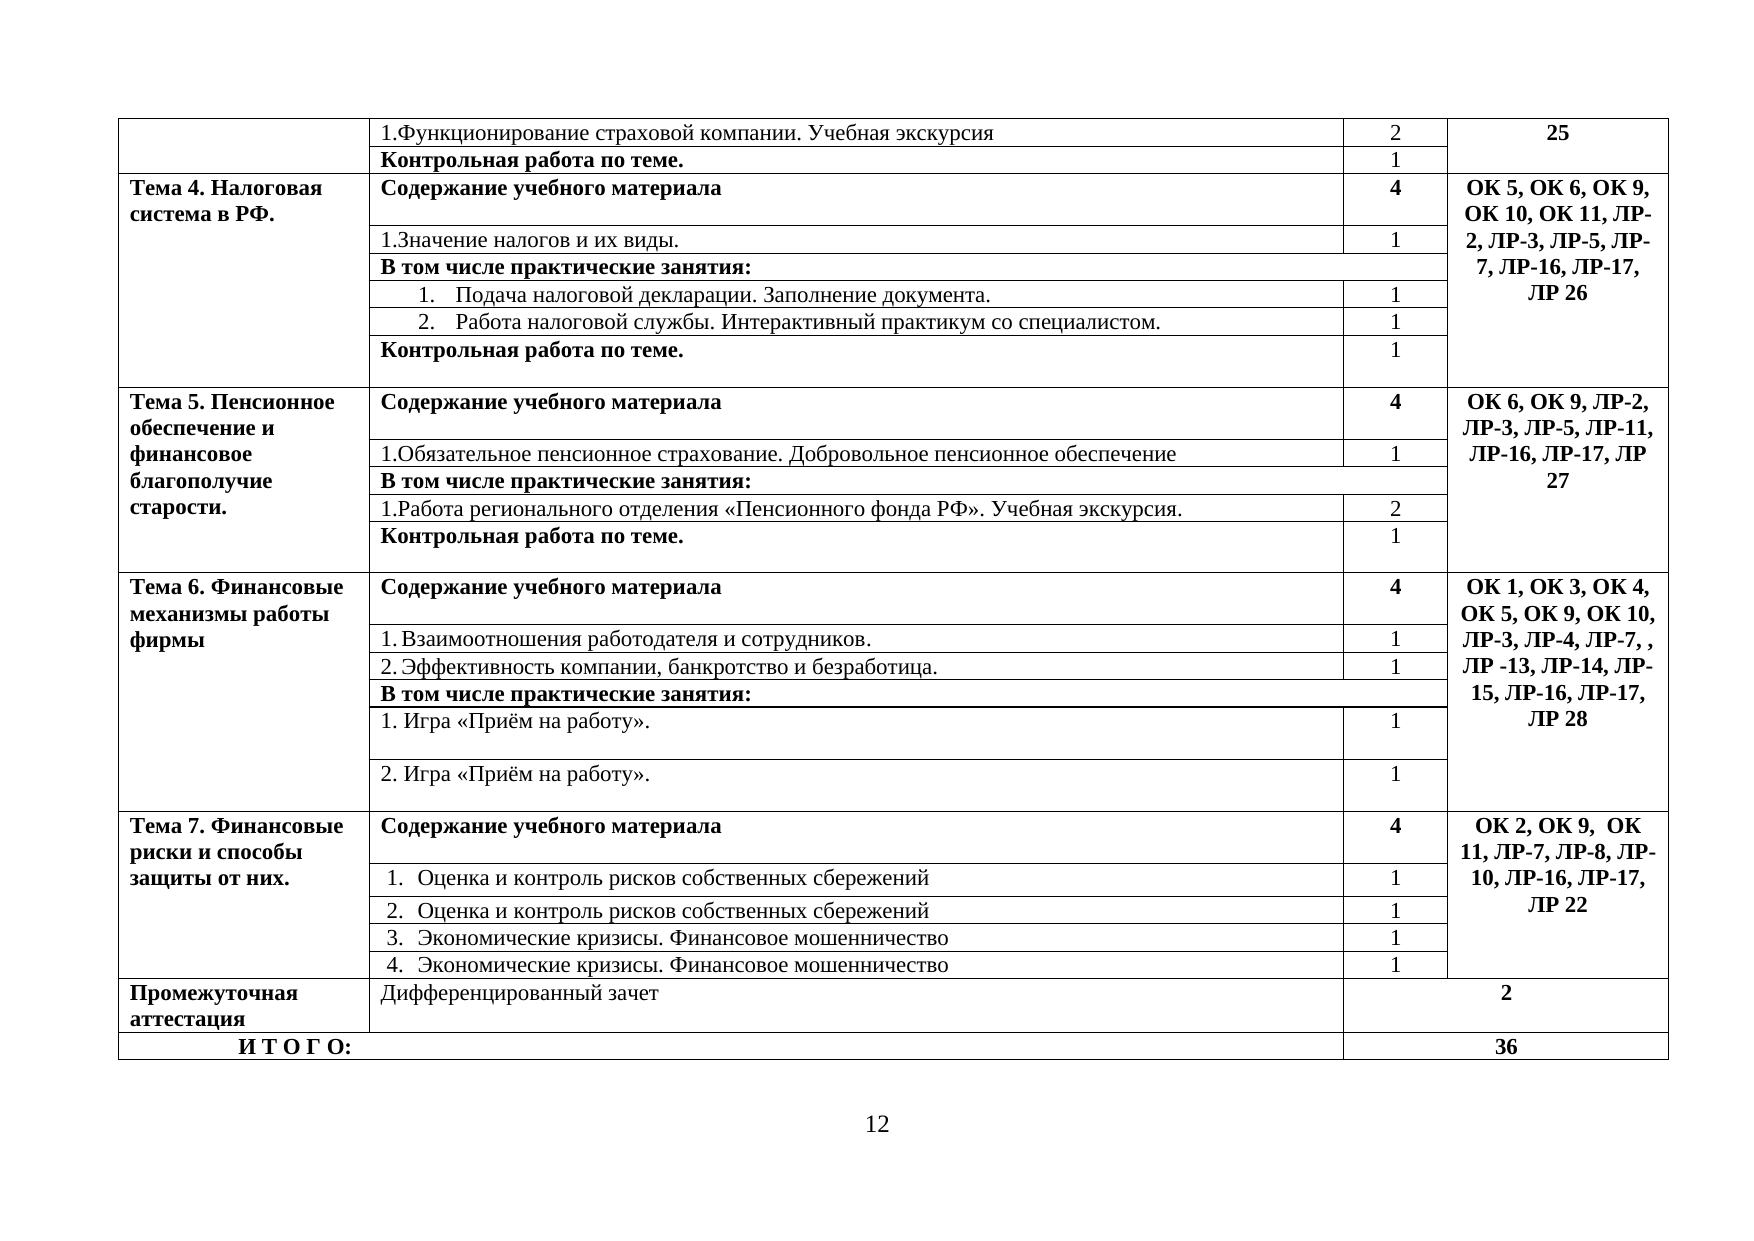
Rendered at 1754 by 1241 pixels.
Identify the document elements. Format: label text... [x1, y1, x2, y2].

table_cell Оценка и контроль рисков собственных сбережений [370, 897, 1343, 923]
table_cell Взаимоотношения работодателя и сотрудников. [370, 625, 1343, 652]
table_cell 1 [1344, 708, 1447, 758]
table_cell 1 [1344, 897, 1447, 923]
table_cell Содержание учебного материала [370, 174, 1343, 225]
table_cell 1 [1344, 226, 1447, 252]
table_cell ОК 2, ОК 9, ОК 11, ЛР-7, ЛР-8, ЛР-10, ЛР-16, ЛР-17, ЛР 22 [1448, 812, 1668, 978]
table_cell 1 [1344, 336, 1447, 387]
table_cell Контрольная работа по теме. [370, 522, 1343, 572]
table_cell 1.Обязательное пенсионное страхование. Добровольное пенсионное обеспечение [370, 440, 1343, 466]
table_cell 1 [1344, 147, 1447, 173]
table_cell 36 [1344, 1033, 1668, 1059]
table_cell 1.Работа регионального отделения «Пенсионного фонда РФ». Учебная экскурсия. [370, 495, 1343, 521]
table_cell Содержание учебного материала [370, 388, 1343, 439]
table_cell 1.Значение налогов и их виды. [370, 226, 1343, 252]
table_cell 1 [1344, 653, 1447, 679]
table_cell Экономические кризисы. Финансовое мошенничество [370, 952, 1343, 978]
table_cell 1.Функционирование страховой компании. Учебная экскурсия [370, 119, 1343, 146]
table_cell Тема 5. Пенсионное обеспечение и финансовое благополучие старости. [119, 388, 369, 572]
table_cell 1 [1344, 281, 1447, 307]
table_cell 1 [1344, 522, 1447, 572]
table_cell 4 [1344, 573, 1447, 624]
table_cell Работа налоговой службы. Интерактивный практикум со специалистом. [370, 308, 1343, 334]
table_cell Дифференцированный зачет [370, 979, 1343, 1032]
table_cell Тема 4. Налоговая система в РФ. [119, 174, 369, 387]
table_cell В том числе практические занятия: [370, 467, 1447, 493]
table_cell 4 [1344, 388, 1447, 439]
table_cell ОК 1, ОК 3, ОК 4, ОК 5, ОК 9, ОК 10, ЛР-3, ЛР-4, ЛР-7, , ЛР -13, ЛР-14, ЛР-15, ЛР-16, ЛР-17, ЛР 28 [1448, 573, 1668, 811]
table_cell Эффективность компании, банкротство и безработица. [370, 653, 1343, 679]
table_cell Содержание учебного материала [370, 573, 1343, 624]
table_cell 4 [1344, 812, 1447, 863]
table_cell В том числе практические занятия: [370, 680, 1447, 706]
table_cell ОК 5, ОК 6, ОК 9, ОК 10, ОК 11, ЛР-2, ЛР-3, ЛР-5, ЛР-7, ЛР-16, ЛР-17, ЛР 26 [1448, 174, 1668, 387]
table_cell Подача налоговой декларации. Заполнение документа. [370, 281, 1343, 307]
table_cell Промежуточная аттестация [119, 979, 369, 1032]
table_cell Тема 7. Финансовые риски и способы защиты от них. [119, 812, 369, 978]
table_cell 1 [1344, 440, 1447, 466]
table_cell 1 [1344, 308, 1447, 334]
table_cell 1 [1344, 924, 1447, 951]
table_cell Контрольная работа по теме. [370, 336, 1343, 387]
table_cell И Т О Г О: [119, 1033, 1343, 1059]
table_cell 1 [1344, 952, 1447, 978]
table_cell 1 [1344, 864, 1447, 896]
table_cell 2 [1344, 119, 1447, 146]
table_cell В том числе практические занятия: [370, 254, 1447, 280]
table_cell 1 [1344, 760, 1447, 811]
table_cell Экономические кризисы. Финансовое мошенничество [370, 924, 1343, 951]
table_cell Тема 6. Финансовые механизмы работы фирмы [119, 573, 369, 811]
table_cell Контрольная работа по теме. [370, 147, 1343, 173]
table_cell 2. Игра «Приём на работу». [370, 760, 1343, 811]
table_cell ОК 6, ОК 9, ЛР-2, ЛР-3, ЛР-5, ЛР-11, ЛР-16, ЛР-17, ЛР 27 [1448, 388, 1668, 572]
table_cell Оценка и контроль рисков собственных сбережений [370, 864, 1343, 896]
table_cell 2 [1344, 979, 1668, 1032]
table_cell 1. Игра «Приём на работу». [370, 708, 1343, 758]
table_cell Содержание учебного материала [370, 812, 1343, 863]
table_cell 1 [1344, 625, 1447, 652]
table_cell 2 [1344, 495, 1447, 521]
table_cell 4 [1344, 174, 1447, 225]
